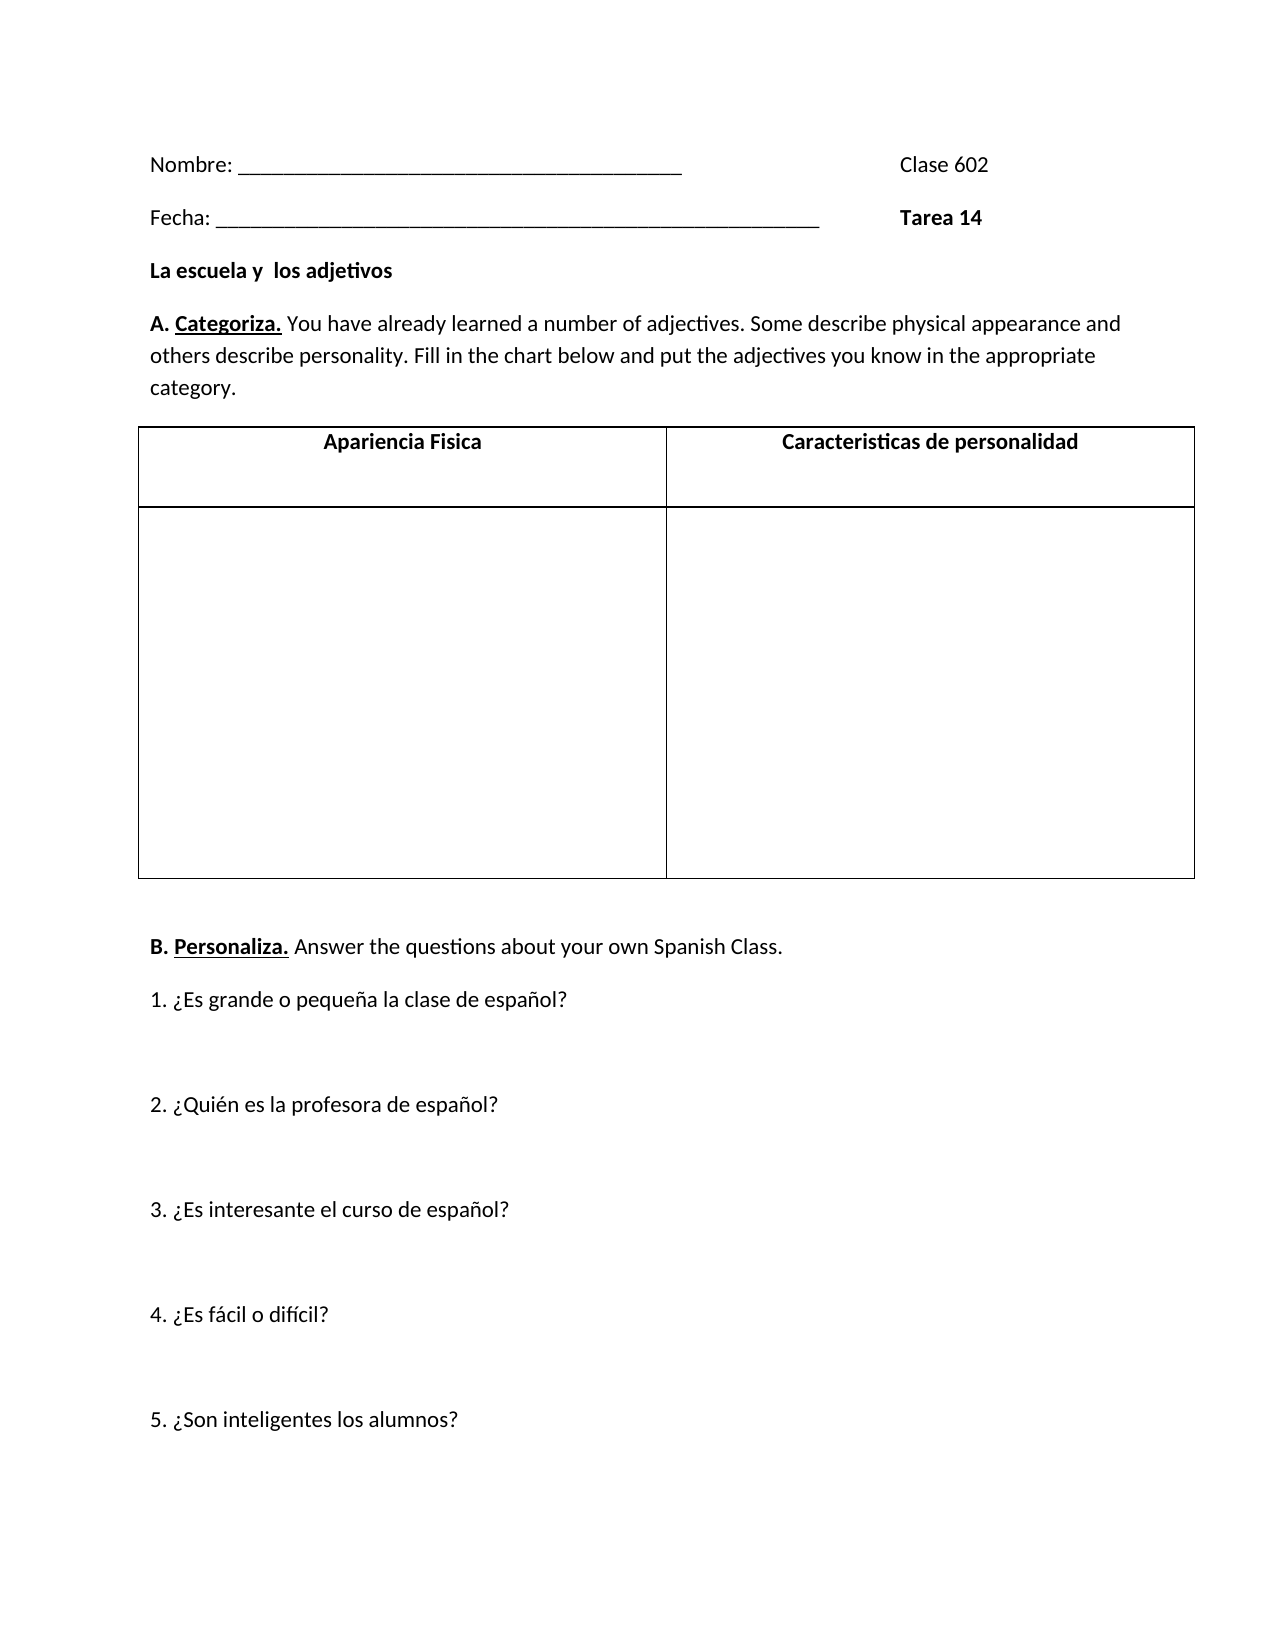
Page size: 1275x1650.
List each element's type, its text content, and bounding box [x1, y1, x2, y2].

text La escuela y los adjetivos [150, 256, 1125, 284]
text 3. ¿Es interesante el curso de español? [150, 1195, 1125, 1223]
table_cell [667, 508, 1194, 878]
text Fecha: _____________________________________________________ Tarea 14 [150, 203, 1125, 231]
table_cell [139, 508, 666, 878]
text 4. ¿Es fácil o difícil? [150, 1300, 1125, 1328]
text 1. ¿Es grande o pequeña la clase de español? [150, 985, 1125, 1013]
table_header Apariencia Fisica [139, 428, 666, 506]
text A. Categoriza. You have already learned a number of adjectives. Some describe physical appearance and others describe personality. Fill in the chart below and put the adjectives you know in the appropriate category. [150, 309, 1125, 401]
text B. Personaliza. Answer the questions about your own Spanish Class. [150, 932, 1125, 960]
text 2. ¿Quién es la profesora de español? [150, 1090, 1125, 1118]
text 5. ¿Son inteligentes los alumnos? [150, 1405, 1125, 1433]
table_header Caracteristicas de personalidad [667, 428, 1194, 506]
text Nombre: _______________________________________ Clase 602 [150, 150, 1125, 178]
